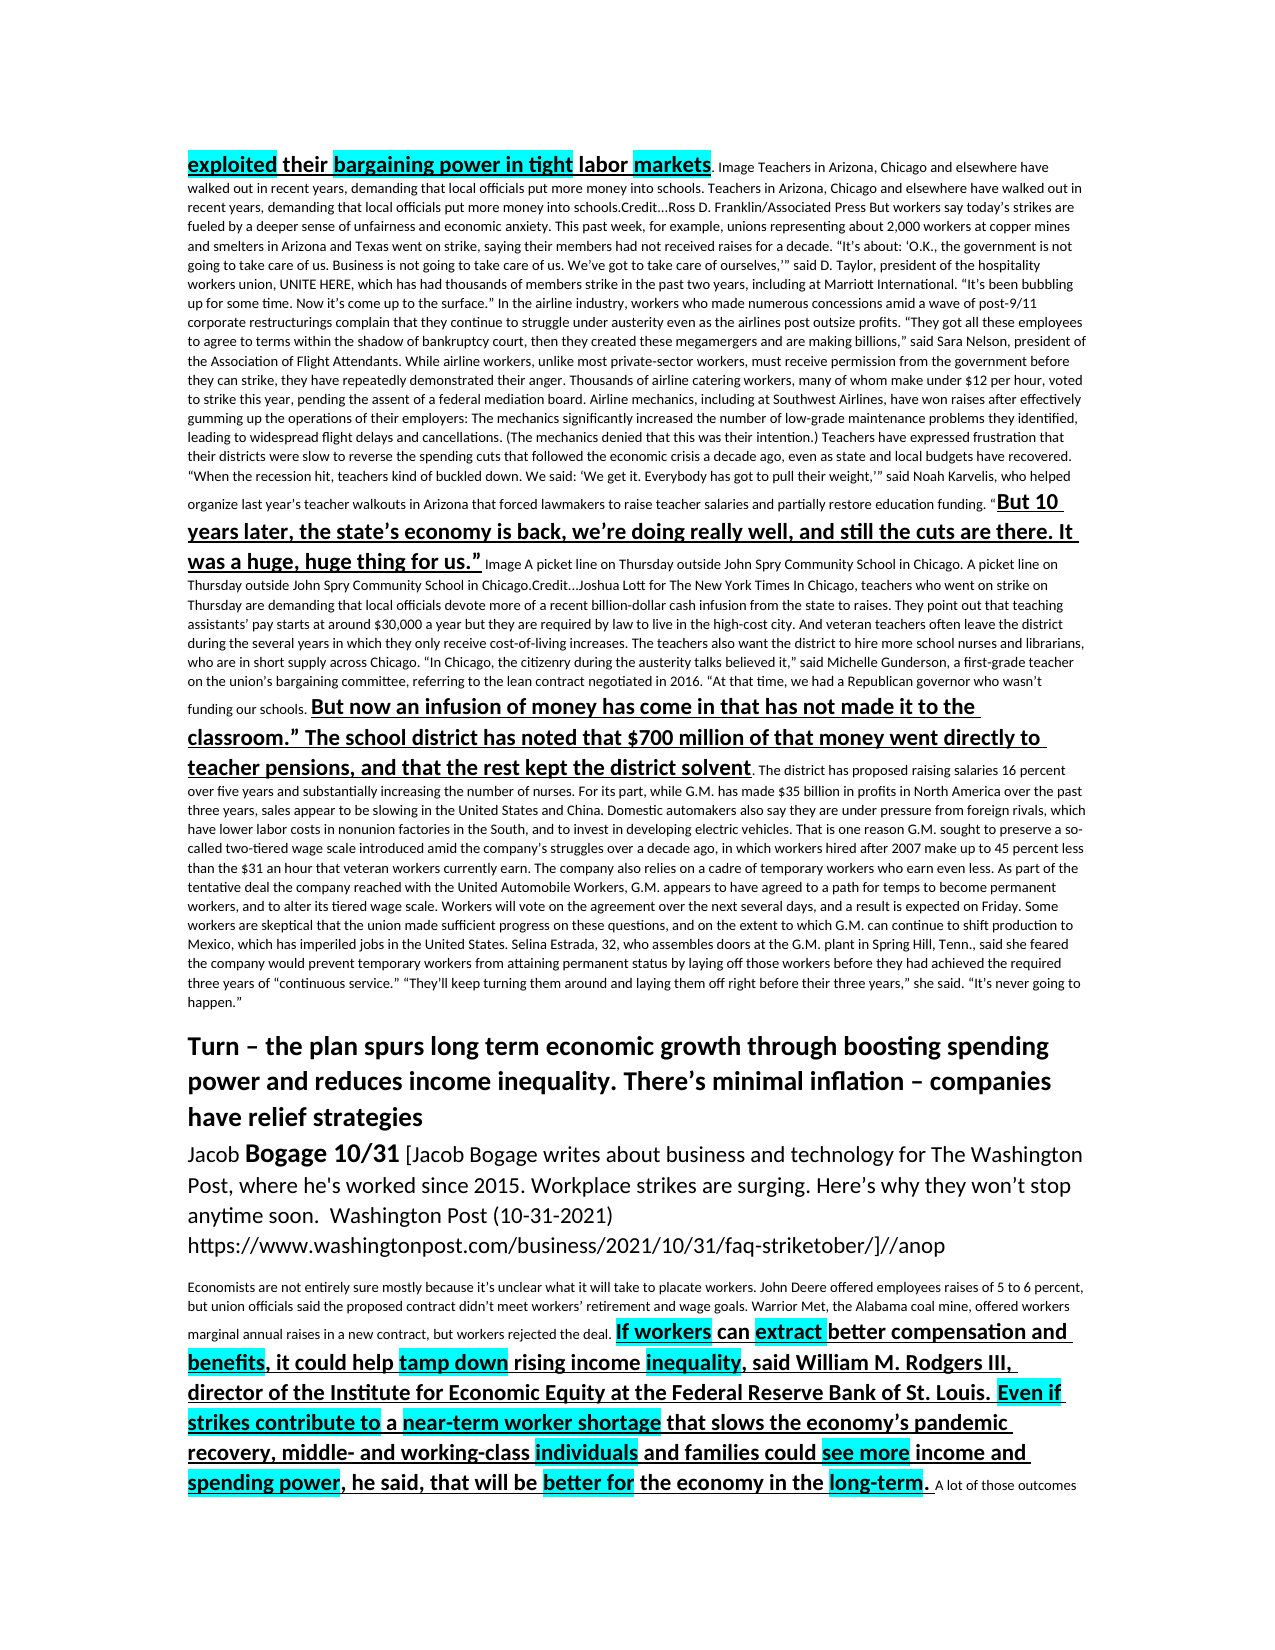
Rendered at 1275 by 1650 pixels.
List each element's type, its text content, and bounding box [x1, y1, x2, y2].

subtitle Turn – the plan spurs long term economic growth through boosting spending power and reduces income inequality. There’s minimal inflation – companies have relief strategies [187, 1029, 1087, 1133]
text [187, 1278, 1087, 1497]
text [187, 150, 1087, 1011]
text Jacob Bogage 10/31 [Jacob Bogage writes about business and technology for The Washington Post, where he's worked since 2015. Workplace strikes are surging. Here’s why they won’t stop anytime soon. Washington Post (10-31-2021) https://www.washingtonpost.com/business/2021/10/31/faq-striketober/]//anop [187, 1136, 1087, 1259]
